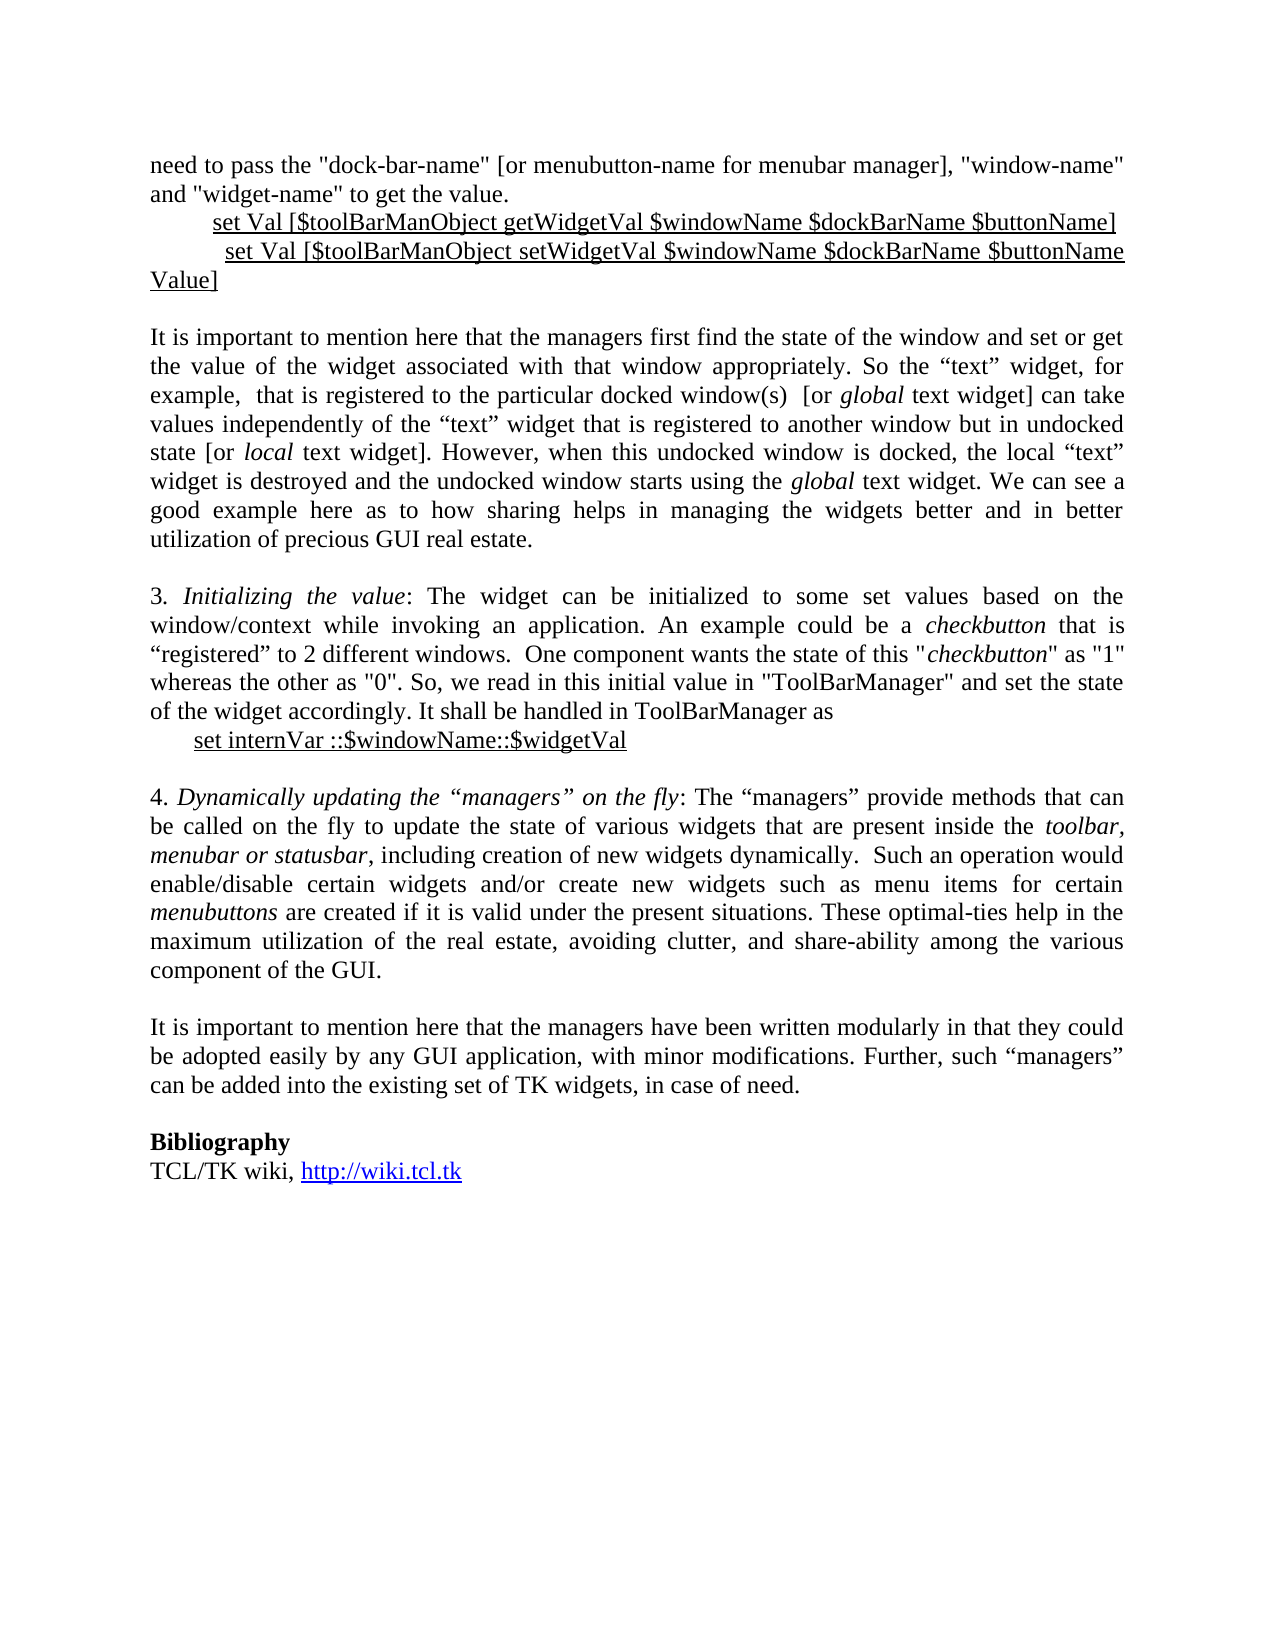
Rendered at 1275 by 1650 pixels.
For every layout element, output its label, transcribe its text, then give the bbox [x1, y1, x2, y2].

text 3. Initializing the value: The widget can be initialized to some set values based on the window/context while invoking an application. An example could be a checkbutton that is “registered” to 2 different windows. One component wants the state of this "checkbutton" as "1" whereas the other as "0". So, we read in this initial value in "ToolBarManager" and set the state of the widget accordingly. It shall be handled in ToolBarManager as [150, 581, 1125, 725]
text Bibliography [150, 1127, 1125, 1156]
text It is important to mention here that the managers first find the state of the window and set or get the value of the widget associated with that window appropriately. So the “text” widget, for example, that is registered to the particular docked window(s) [or global text widget] can take values independently of the “text” widget that is registered to another window but in undocked state [or local text widget]. However, when this undocked window is docked, the local “text” widget is destroyed and the undocked window starts using the global text widget. We can see a good example here as to how sharing helps in managing the widgets better and in better utilization of precious GUI real estate. [150, 322, 1125, 552]
text set internVar ::$windowName::$widgetVal [150, 725, 1125, 754]
text TCL/TK wiki, http://wiki.tcl.tk [150, 1156, 1125, 1185]
text set Val [$toolBarManObject getWidgetVal $windowName $dockBarName $buttonName] [150, 207, 1125, 236]
text 4. Dynamically updating the “managers” on the fly: The “managers” provide methods that can be called on the fly to update the state of various widgets that are present inside the toolbar, menubar or statusbar, including creation of new widgets dynamically. Such an operation would enable/disable certain widgets and/or create new widgets such as menu items for certain menubuttons are created if it is valid under the present situations. These optimal-ties help in the maximum utilization of the real estate, avoiding clutter, and share-ability among the various component of the GUI. [150, 782, 1125, 984]
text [150, 150, 1125, 207]
text set Val [$toolBarManObject setWidgetVal $windowName $dockBarName $buttonName Value] [150, 236, 1125, 294]
text It is important to mention here that the managers have been written modularly in that they could be adopted easily by any GUI application, with minor modifications. Further, such “managers” can be added into the existing set of TK widgets, in case of need. [150, 1012, 1125, 1099]
